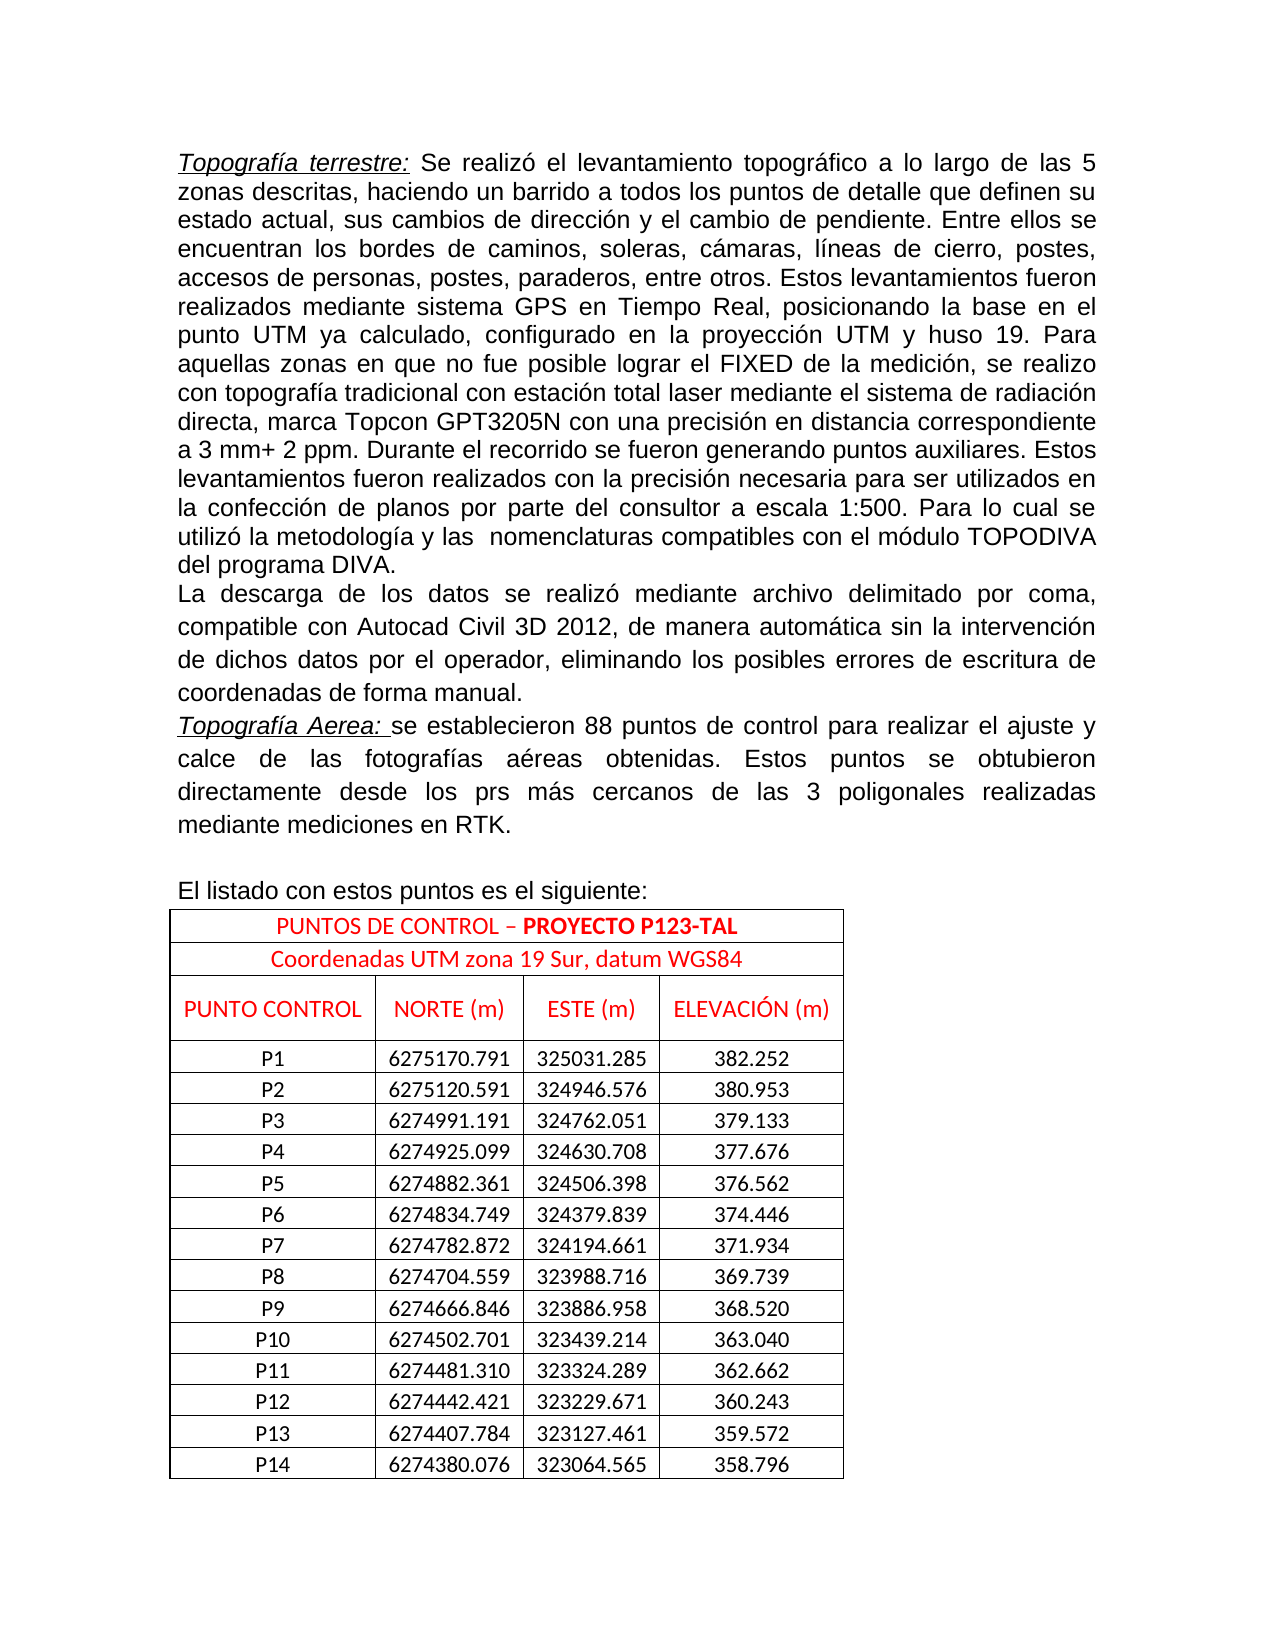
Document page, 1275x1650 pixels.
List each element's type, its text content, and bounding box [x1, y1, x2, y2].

table_cell 323439.214 [524, 1323, 659, 1353]
table_cell P13 [171, 1416, 375, 1447]
table_cell 324506.398 [524, 1166, 659, 1197]
table_cell NORTE (m) [376, 976, 523, 1040]
table_cell 6274502.701 [376, 1323, 523, 1353]
table_cell P2 [171, 1073, 375, 1103]
table_cell 6274407.784 [376, 1416, 523, 1447]
table_cell P14 [171, 1448, 375, 1478]
table_cell 6274925.099 [376, 1135, 523, 1165]
table_cell ESTE (m) [524, 976, 659, 1040]
table_cell P7 [171, 1229, 375, 1259]
table_cell 323886.958 [524, 1291, 659, 1322]
table_cell 6274704.559 [376, 1260, 523, 1290]
table_cell P9 [171, 1291, 375, 1322]
table_cell 6274380.076 [376, 1448, 523, 1478]
table_cell P10 [171, 1323, 375, 1353]
table_cell 6274442.421 [376, 1385, 523, 1415]
table_cell 358.796 [660, 1448, 843, 1478]
table_cell 324379.839 [524, 1198, 659, 1228]
table_cell 6274481.310 [376, 1354, 523, 1384]
table_header PUNTOS DE CONTROL – PROYECTO P123-TAL [171, 910, 843, 942]
table_cell 374.446 [660, 1198, 843, 1228]
table_cell 323127.461 [524, 1416, 659, 1447]
table_cell 6274991.191 [376, 1104, 523, 1134]
text Topografía Aerea: se establecieron 88 puntos de control para realizar el ajuste y calce de las fotografías aéreas obtenidas. Estos puntos se obtubieron directamente desde los prs más cercanos de las 3 poligonales realizadas mediante mediciones en RTK. [177, 711, 1098, 839]
table_cell 323064.565 [524, 1448, 659, 1478]
table_cell 6275120.591 [376, 1073, 523, 1103]
table_cell 377.676 [660, 1135, 843, 1165]
table_cell P4 [171, 1135, 375, 1165]
text La descarga de los datos se realizó mediante archivo delimitado por coma, compatible con Autocad Civil 3D 2012, de manera automática sin la intervención de dichos datos por el operador, eliminando los posibles errores de escritura de coordenadas de forma manual. [177, 579, 1098, 707]
table_cell P11 [171, 1354, 375, 1384]
table_cell 360.243 [660, 1385, 843, 1415]
table_cell PUNTO CONTROL [171, 976, 375, 1040]
table_cell 371.934 [660, 1229, 843, 1259]
table_cell 362.662 [660, 1354, 843, 1384]
table_cell 382.252 [660, 1041, 843, 1072]
table_cell 324630.708 [524, 1135, 659, 1165]
table_cell P6 [171, 1198, 375, 1228]
table_cell 6275170.791 [376, 1041, 523, 1072]
table_cell 323324.289 [524, 1354, 659, 1384]
table_cell P12 [171, 1385, 375, 1415]
table_cell 6274666.846 [376, 1291, 523, 1322]
table_cell ELEVACIÓN (m) [660, 976, 843, 1040]
text El listado con estos puntos es el siguiente: [177, 876, 1098, 905]
table_cell 363.040 [660, 1323, 843, 1353]
table_cell 324946.576 [524, 1073, 659, 1103]
table_cell 368.520 [660, 1291, 843, 1322]
table_cell P5 [171, 1166, 375, 1197]
table_cell 323229.671 [524, 1385, 659, 1415]
table_cell 323988.716 [524, 1260, 659, 1290]
table_cell 6274882.361 [376, 1166, 523, 1197]
table_cell 6274782.872 [376, 1229, 523, 1259]
table_cell 6274834.749 [376, 1198, 523, 1228]
table_cell 324194.661 [524, 1229, 659, 1259]
text Topografía terrestre: Se realizó el levantamiento topográfico a lo largo de las 5 zonas descritas, haciendo un barrido a todos los puntos de detalle que definen su estado actual, sus cambios de dirección y el cambio de pendiente. Entre ellos se encuentran los bordes de caminos, soleras, cámaras, líneas de cierro, postes, accesos de personas, postes, paraderos, entre otros. Estos levantamientos fueron realizados mediante sistema GPS en Tiempo Real, posicionando la base en el punto UTM ya calculado, configurado en la proyección UTM y huso 19. Para aquellas zonas en que no fue posible lograr el FIXED de la medición, se realizo con topografía tradicional con estación total laser mediante el sistema de radiación directa, marca Topcon GPT3205N con una precisión en distancia correspondiente a 3 mm+ 2 ppm. Durante el recorrido se fueron generando puntos auxiliares. Estos levantamientos fueron realizados con la precisión necesaria para ser utilizados en la confección de planos por parte del consultor a escala 1:500. Para lo cual se utilizó la metodología y las nomenclaturas compatibles con el módulo TOPODIVA del programa DIVA. [177, 148, 1098, 579]
table_cell 359.572 [660, 1416, 843, 1447]
table_cell 380.953 [660, 1073, 843, 1103]
table_cell 324762.051 [524, 1104, 659, 1134]
table_cell 369.739 [660, 1260, 843, 1290]
table_cell 379.133 [660, 1104, 843, 1134]
table_cell P8 [171, 1260, 375, 1290]
table_cell 325031.285 [524, 1041, 659, 1072]
table_cell 376.562 [660, 1166, 843, 1197]
table_cell P1 [171, 1041, 375, 1072]
table_cell Coordenadas UTM zona 19 Sur, datum WGS84 [171, 943, 843, 975]
table_cell P3 [171, 1104, 375, 1134]
